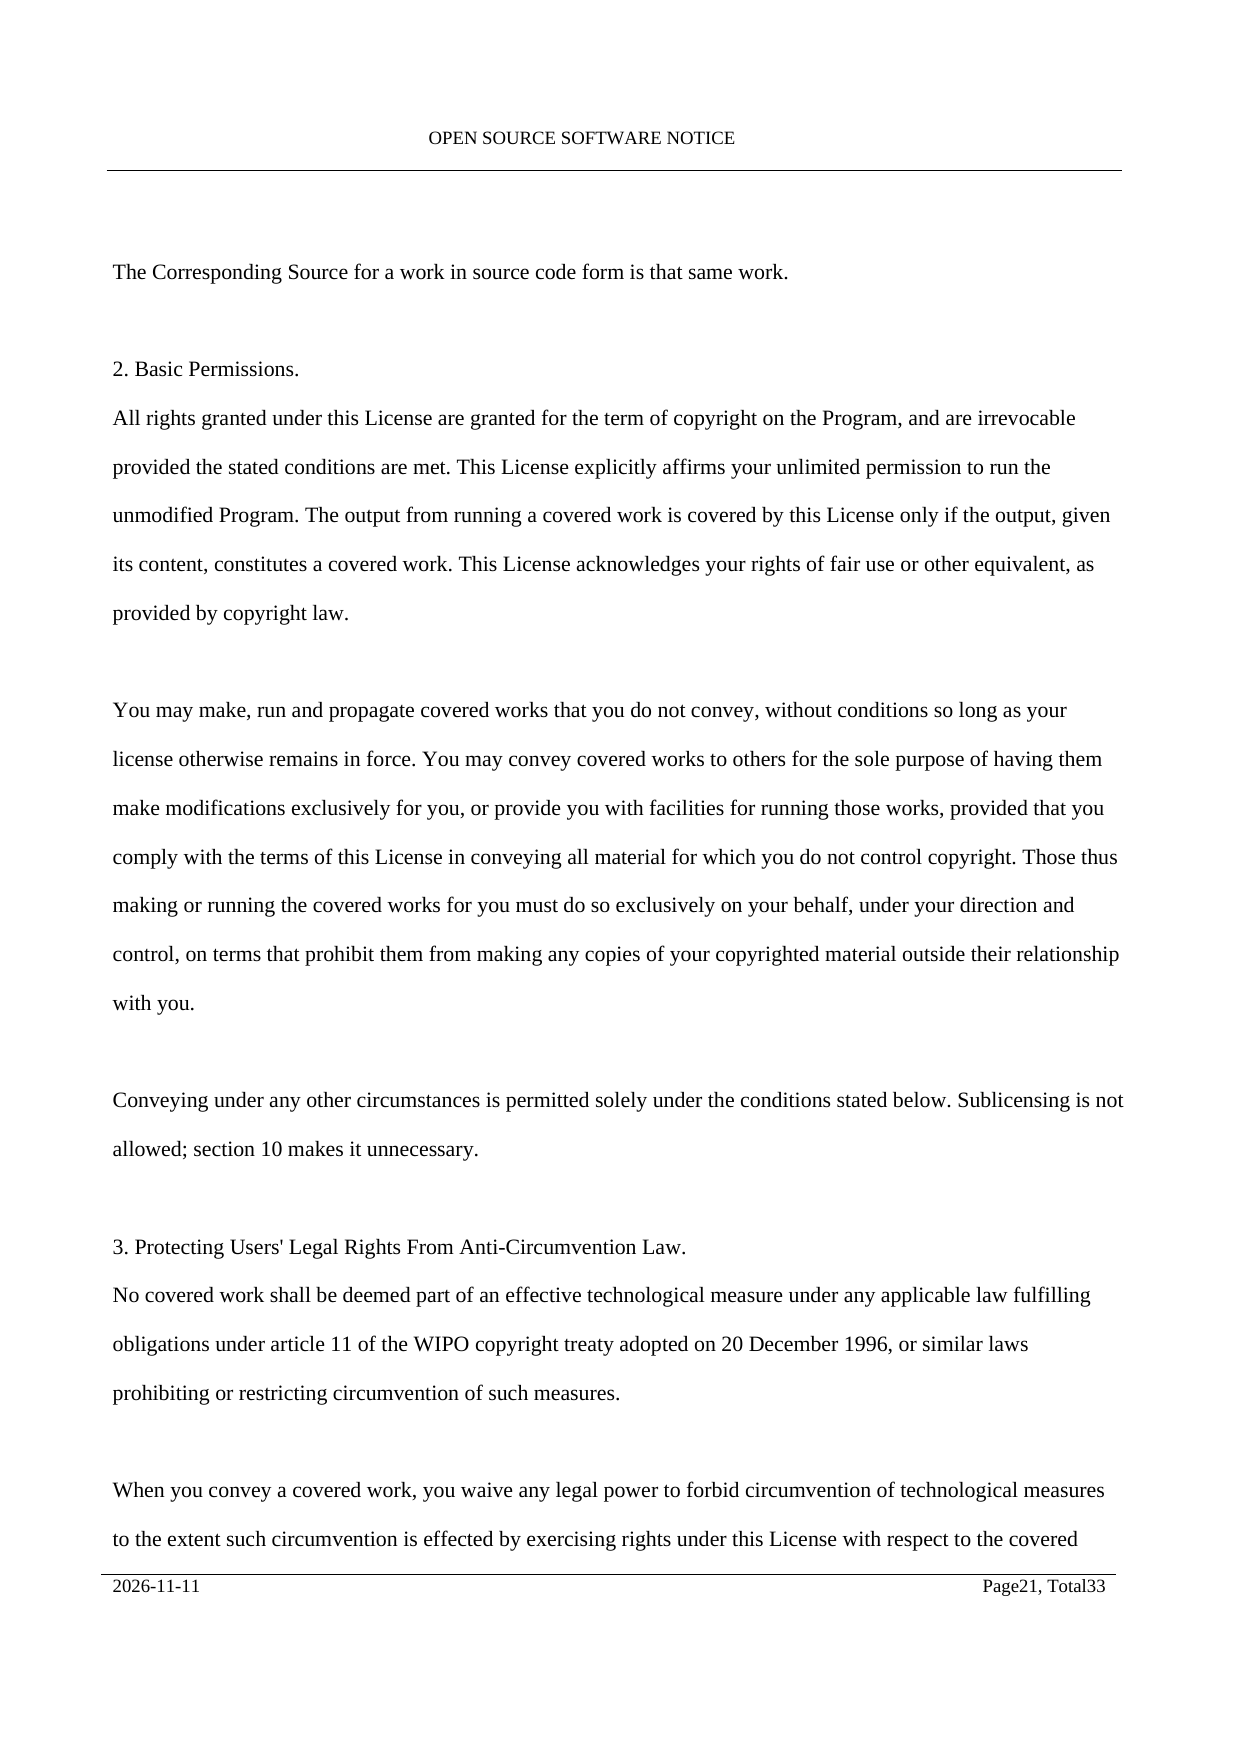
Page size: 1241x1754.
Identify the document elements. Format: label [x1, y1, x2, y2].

text [112, 206, 1128, 1555]
